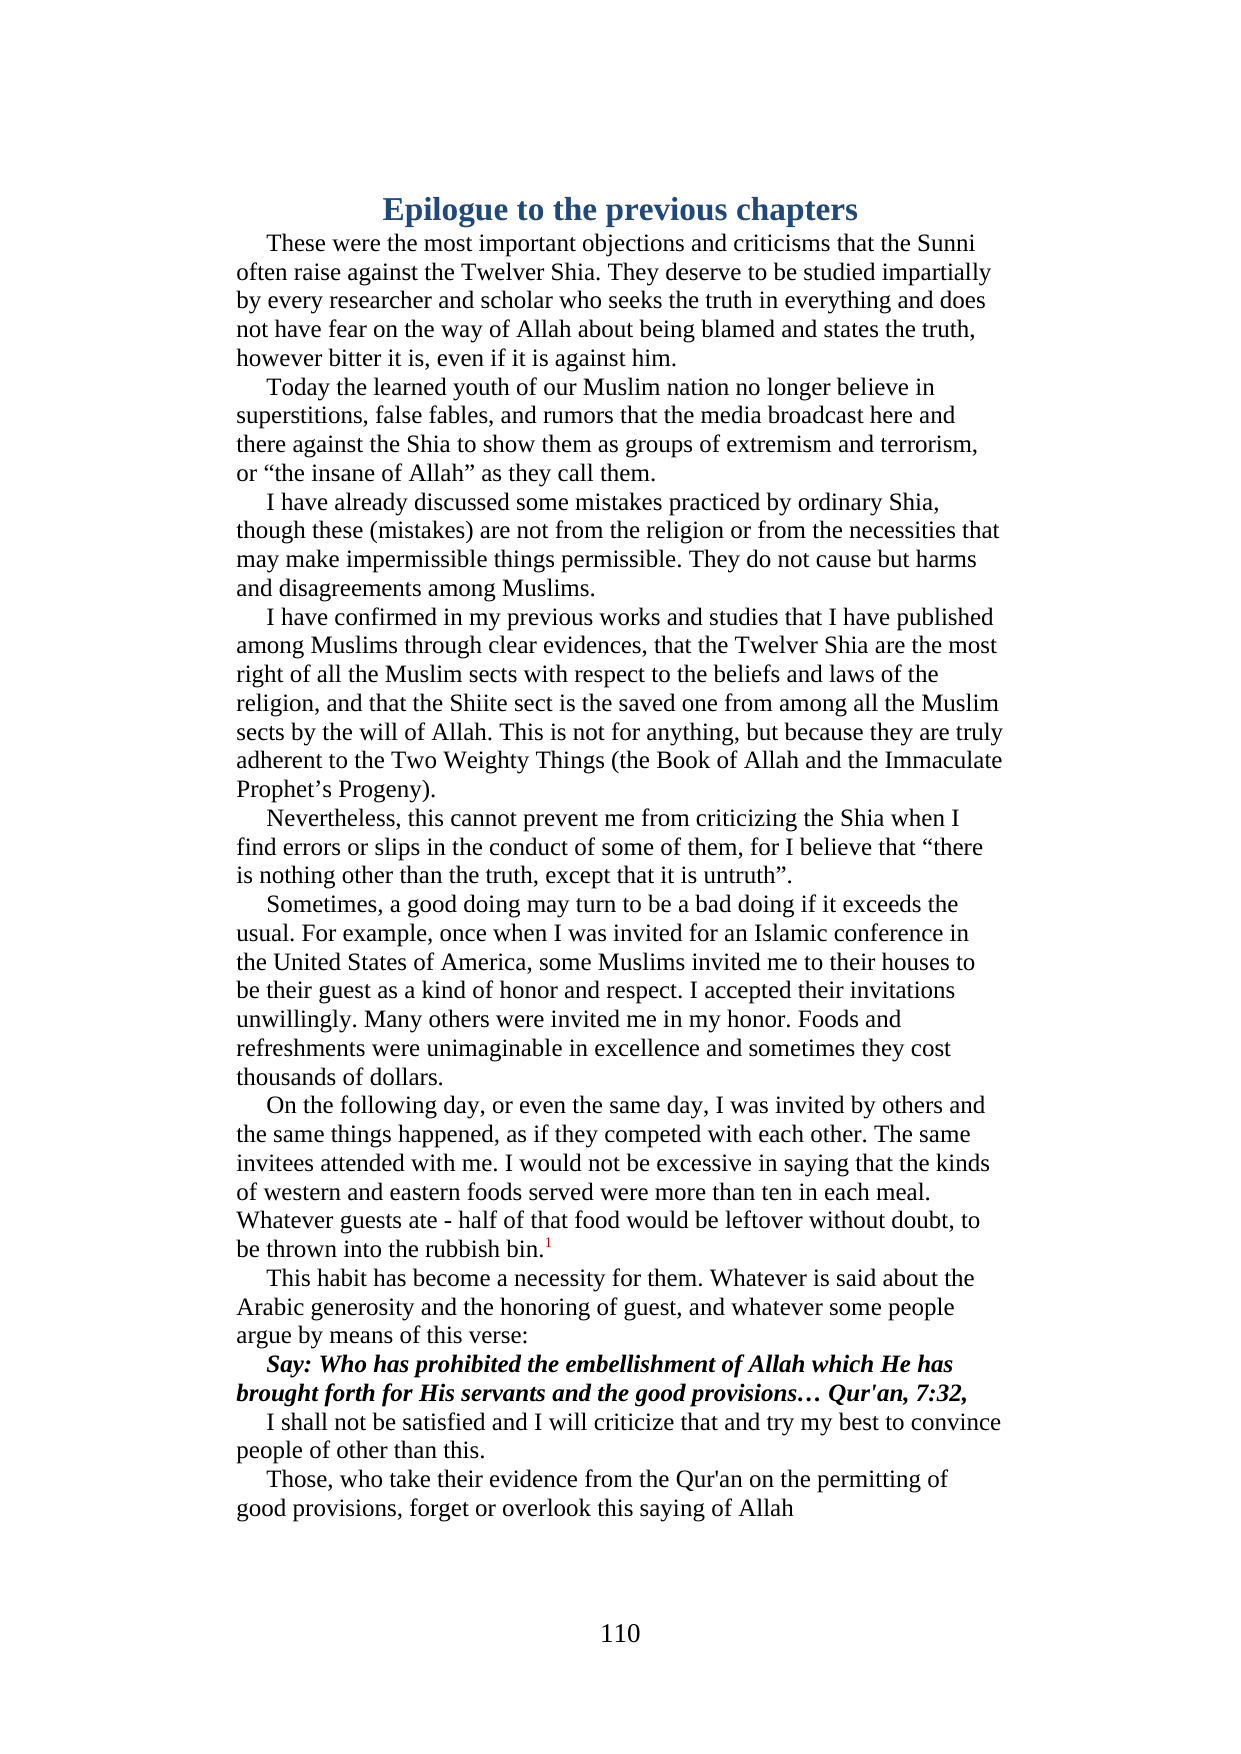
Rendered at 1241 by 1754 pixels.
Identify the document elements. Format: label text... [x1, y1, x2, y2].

text I shall not be satisfied and I will criticize that and try my best to convince people of other than this. [236, 1407, 1004, 1464]
text This habit has become a necessity for them. Whatever is said about the Arabic generosity and the honoring of guest, and whatever some people argue by means of this verse: [236, 1263, 1004, 1349]
text These were the most important objections and criticisms that the Sunni often raise against the Twelver Shia. They deserve to be studied impartially by every researcher and scholar who seeks the truth in everything and does not have fear on the way of Allah about being blamed and states the truth, however bitter it is, even if it is against him. [236, 228, 1004, 372]
text Sometimes, a good doing may turn to be a bad doing if it exceeds the usual. For example, once when I was invited for an Islamic conference in the United States of America, some Muslims invited me to their houses to be their guest as a kind of honor and respect. I accepted their invitations unwillingly. Many others were invited me in my honor. Foods and refreshments were unimaginable in excellence and sometimes they cost thousands of dollars. [236, 889, 1004, 1091]
text I have already discussed some mistakes practiced by ordinary Shia, though these (mistakes) are not from the religion or from the necessities that may make impermissible things permissible. They do not cause but harms and disagreements among Muslims. [236, 487, 1004, 602]
text On the following day, or even the same day, I was invited by others and the same things happened, as if they competed with each other. The same invitees attended with me. I would not be excessive in saying that the kinds of western and eastern foods served were more than ten in each meal. Whatever guests ate - half of that food would be leftover without doubt, to be thrown into the rubbish bin.1 [236, 1091, 1004, 1263]
text Those, who take their evidence from the Qur'an on the permitting of good provisions, forget or overlook this saying of Allah [236, 1464, 1004, 1522]
text Today the learned youth of our Muslim nation no longer believe in superstitions, false fables, and rumors that the media broadcast here and there against the Shia to show them as groups of extremism and terrorism, or “the insane of Allah” as they call them. [236, 372, 1004, 487]
subtitle Epilogue to the previous chapters [236, 190, 1004, 228]
text I have confirmed in my previous works and studies that I have published among Muslims through clear evidences, that the Twelver Shia are the most right of all the Muslim sects with respect to the beliefs and laws of the religion, and that the Shiite sect is the saved one from among all the Muslim sects by the will of Allah. This is not for anything, but because they are truly adherent to the Two Weighty Things (the Book of Allah and the Immaculate Prophet’s Progeny). [236, 602, 1004, 803]
text Say: Who has prohibited the embellishment of Allah which He has brought forth for His servants and the good provisions… Qur'an, 7:32, [236, 1349, 1004, 1407]
text Nevertheless, this cannot prevent me from criticizing the Shia when I find errors or slips in the conduct of some of them, for I believe that “there is nothing other than the truth, except that it is untruth”. [236, 803, 1004, 889]
